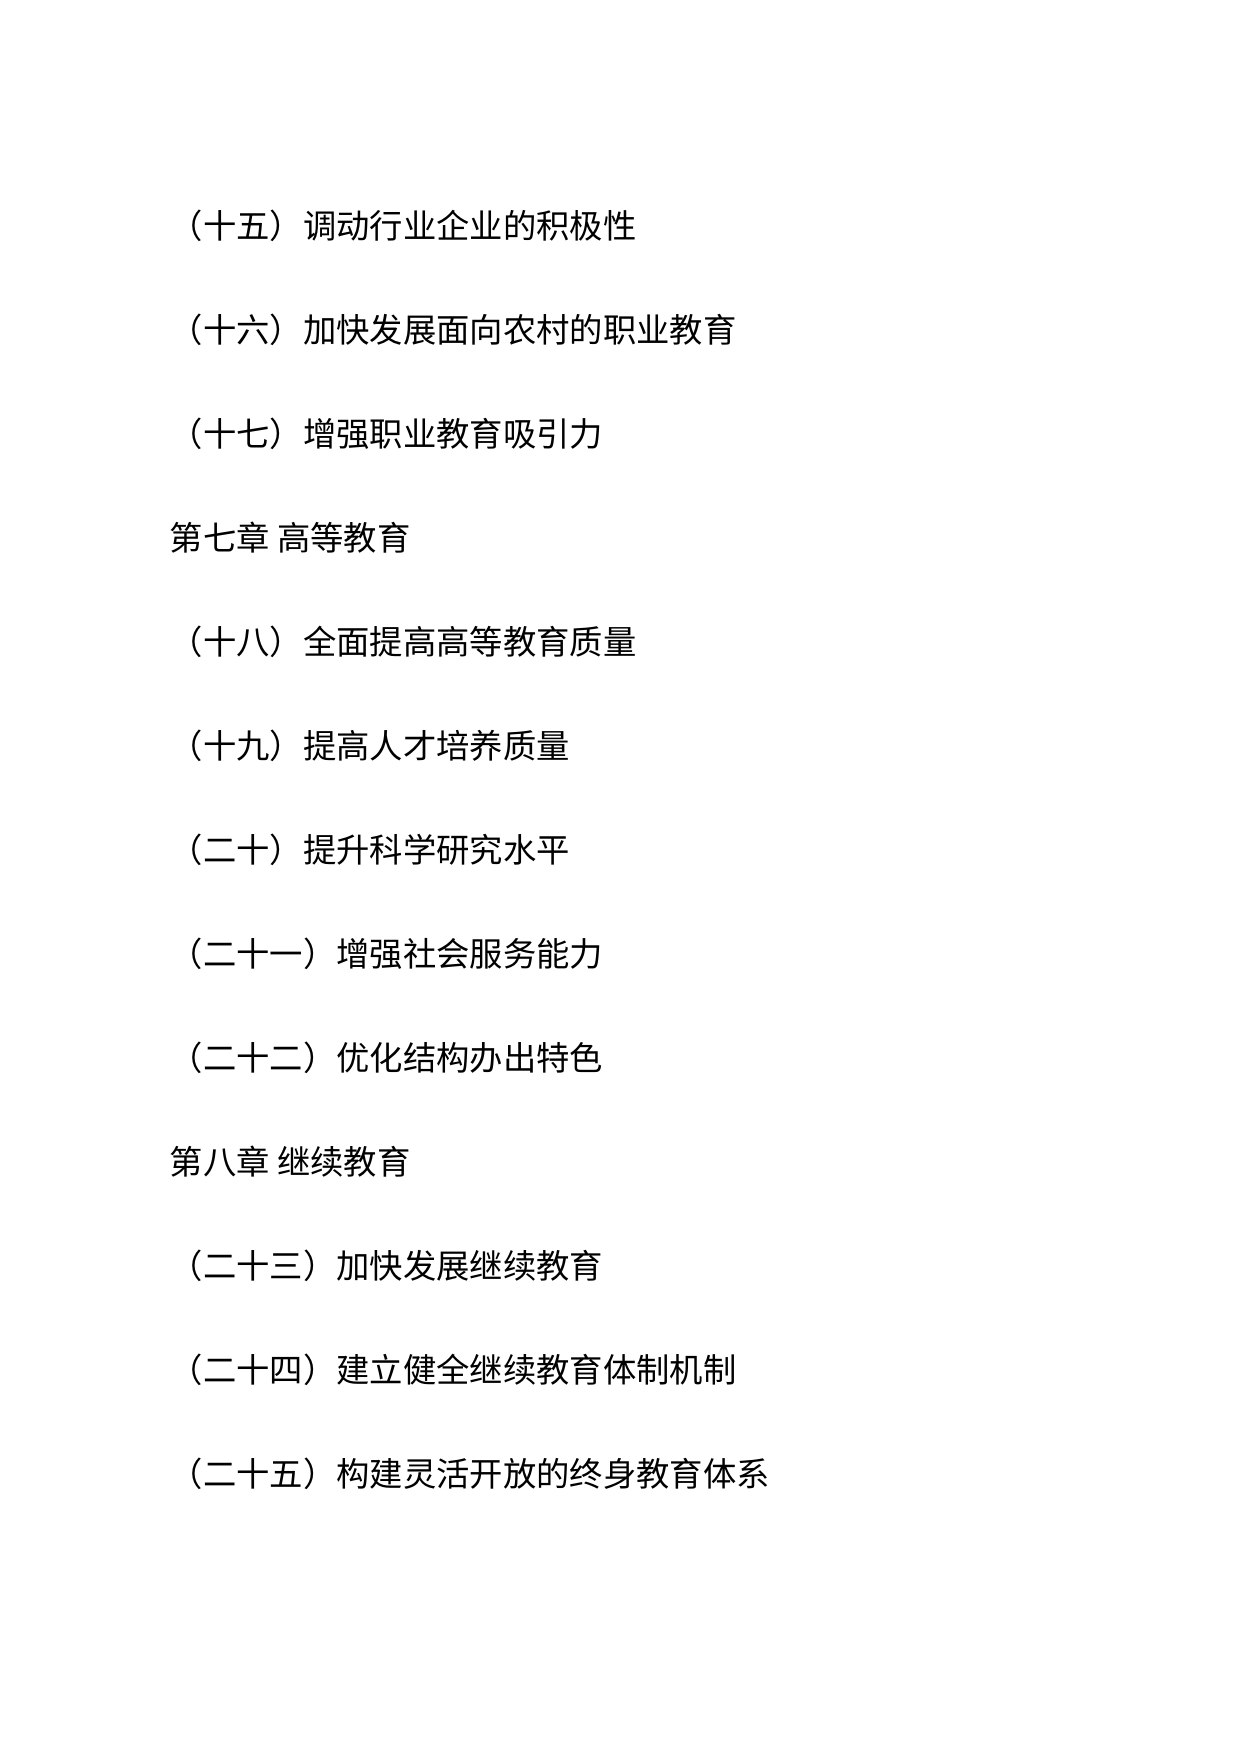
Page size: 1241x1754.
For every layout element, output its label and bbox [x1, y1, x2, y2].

table_header [103, 162, 1137, 1544]
